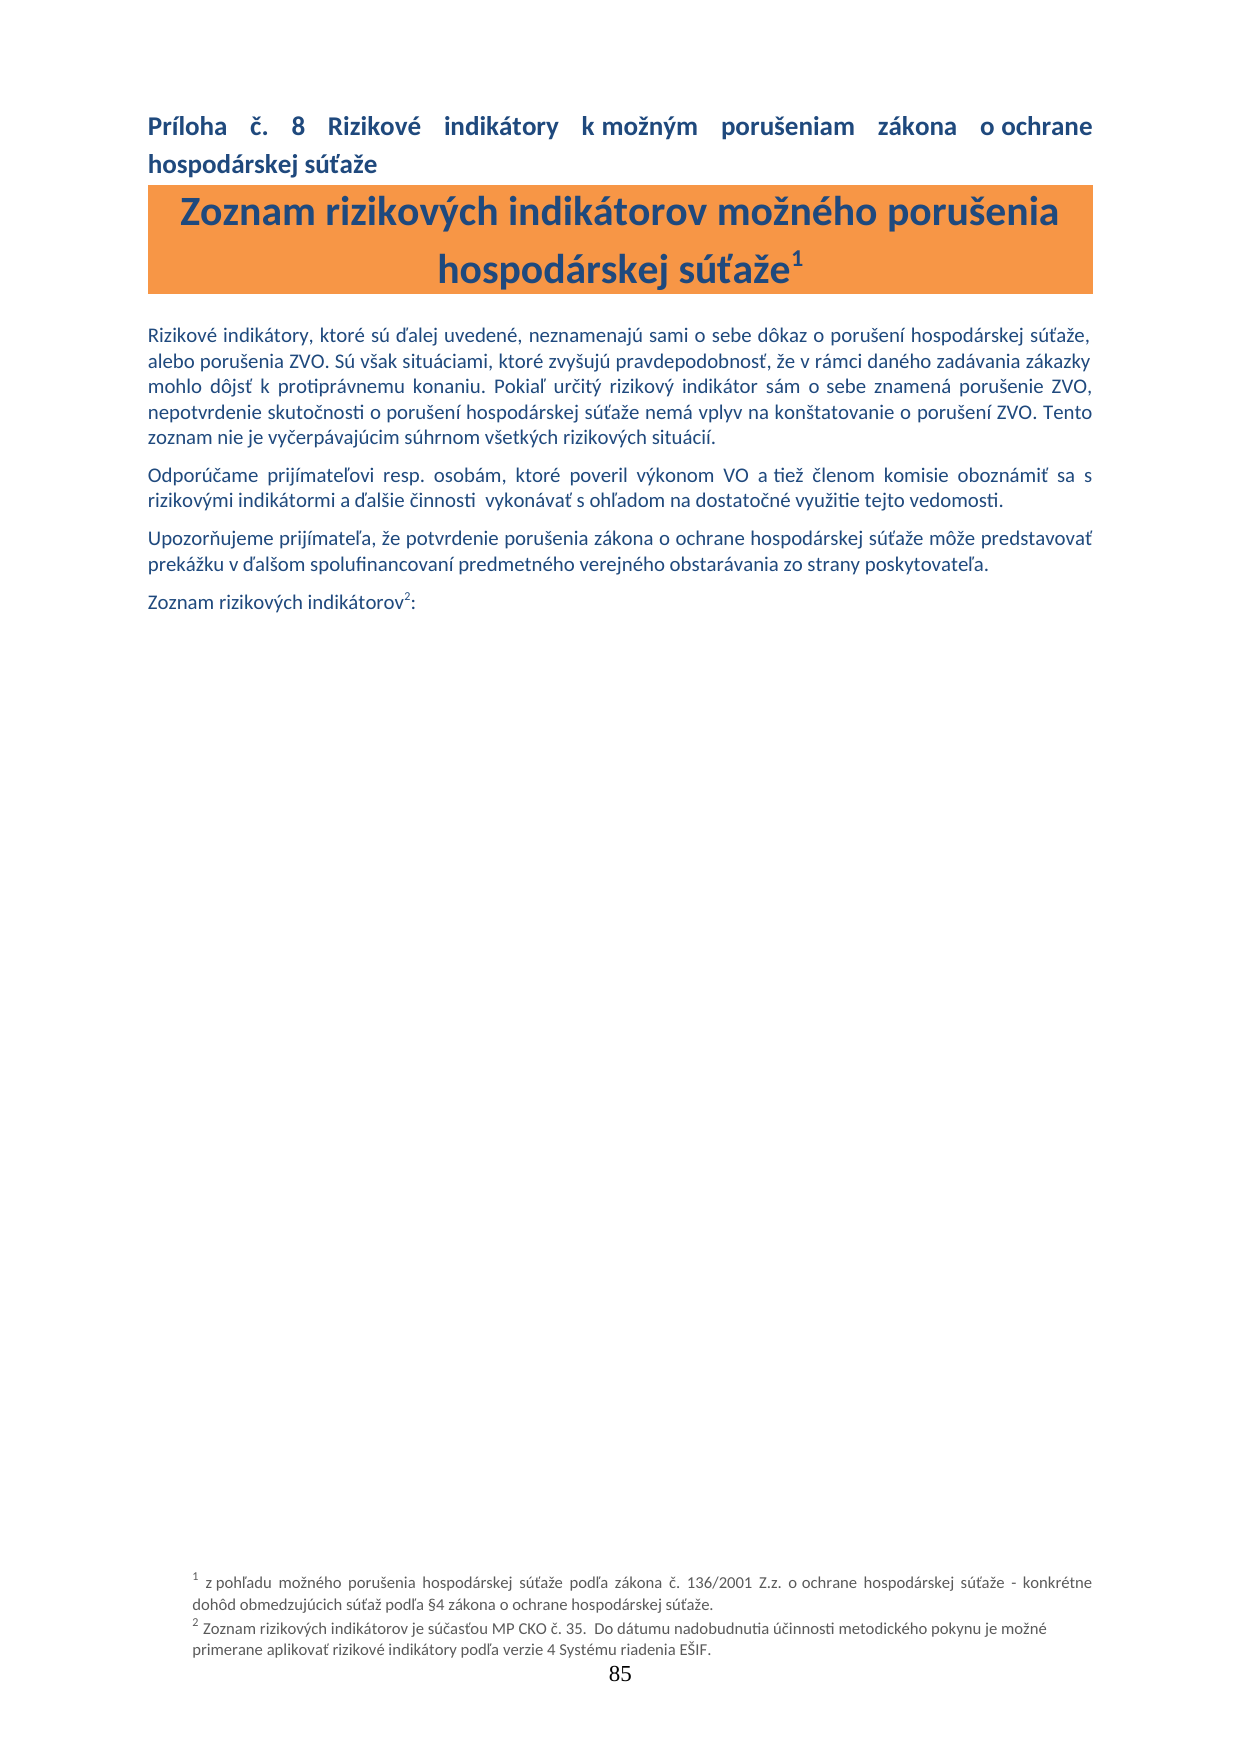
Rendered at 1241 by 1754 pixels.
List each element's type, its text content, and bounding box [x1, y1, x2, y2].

text Odporúčame prijímateľovi resp. osobám, ktoré poveril výkonom VO a tiež členom komisie oboznámiť sa s rizikovými indikátormi a ďalšie činnosti vykonávať s ohľadom na dostatočné využitie tejto vedomosti. [148, 462, 1093, 513]
text Rizikové indikátory, ktoré sú ďalej uvedené, neznamenajú sami o sebe dôkaz o porušení hospodárskej súťaže, alebo porušenia ZVO. Sú však situáciami, ktoré zvyšujú pravdepodobnosť, že v rámci daného zadávania zákazky mohlo dôjsť k protiprávnemu konaniu. Pokiaľ určitý rizikový indikátor sám o sebe znamená porušenie ZVO, nepotvrdenie skutočnosti o porušení hospodárskej súťaže nemá vplyv na konštatovanie o porušení ZVO. Tento zoznam nie je vyčerpávajúcim súhrnom všetkých rizikových situácií. [148, 323, 1093, 450]
subtitle Príloha č. 8 Rizikové indikátory k možným porušeniam zákona o ochrane hospodárskej súťaže [148, 109, 1093, 180]
text Upozorňujeme prijímateľa, že potvrdenie porušenia zákona o ochrane hospodárskej súťaže môže predstavovať prekážku v ďalšom spolufinancovaní predmetného verejného obstarávania zo strany poskytovateľa. [148, 526, 1093, 576]
text Zoznam rizikových indikátorov možného porušenia hospodárskej súťaže [148, 185, 1093, 294]
text Zoznam rizikových indikátorov: [148, 589, 1093, 614]
